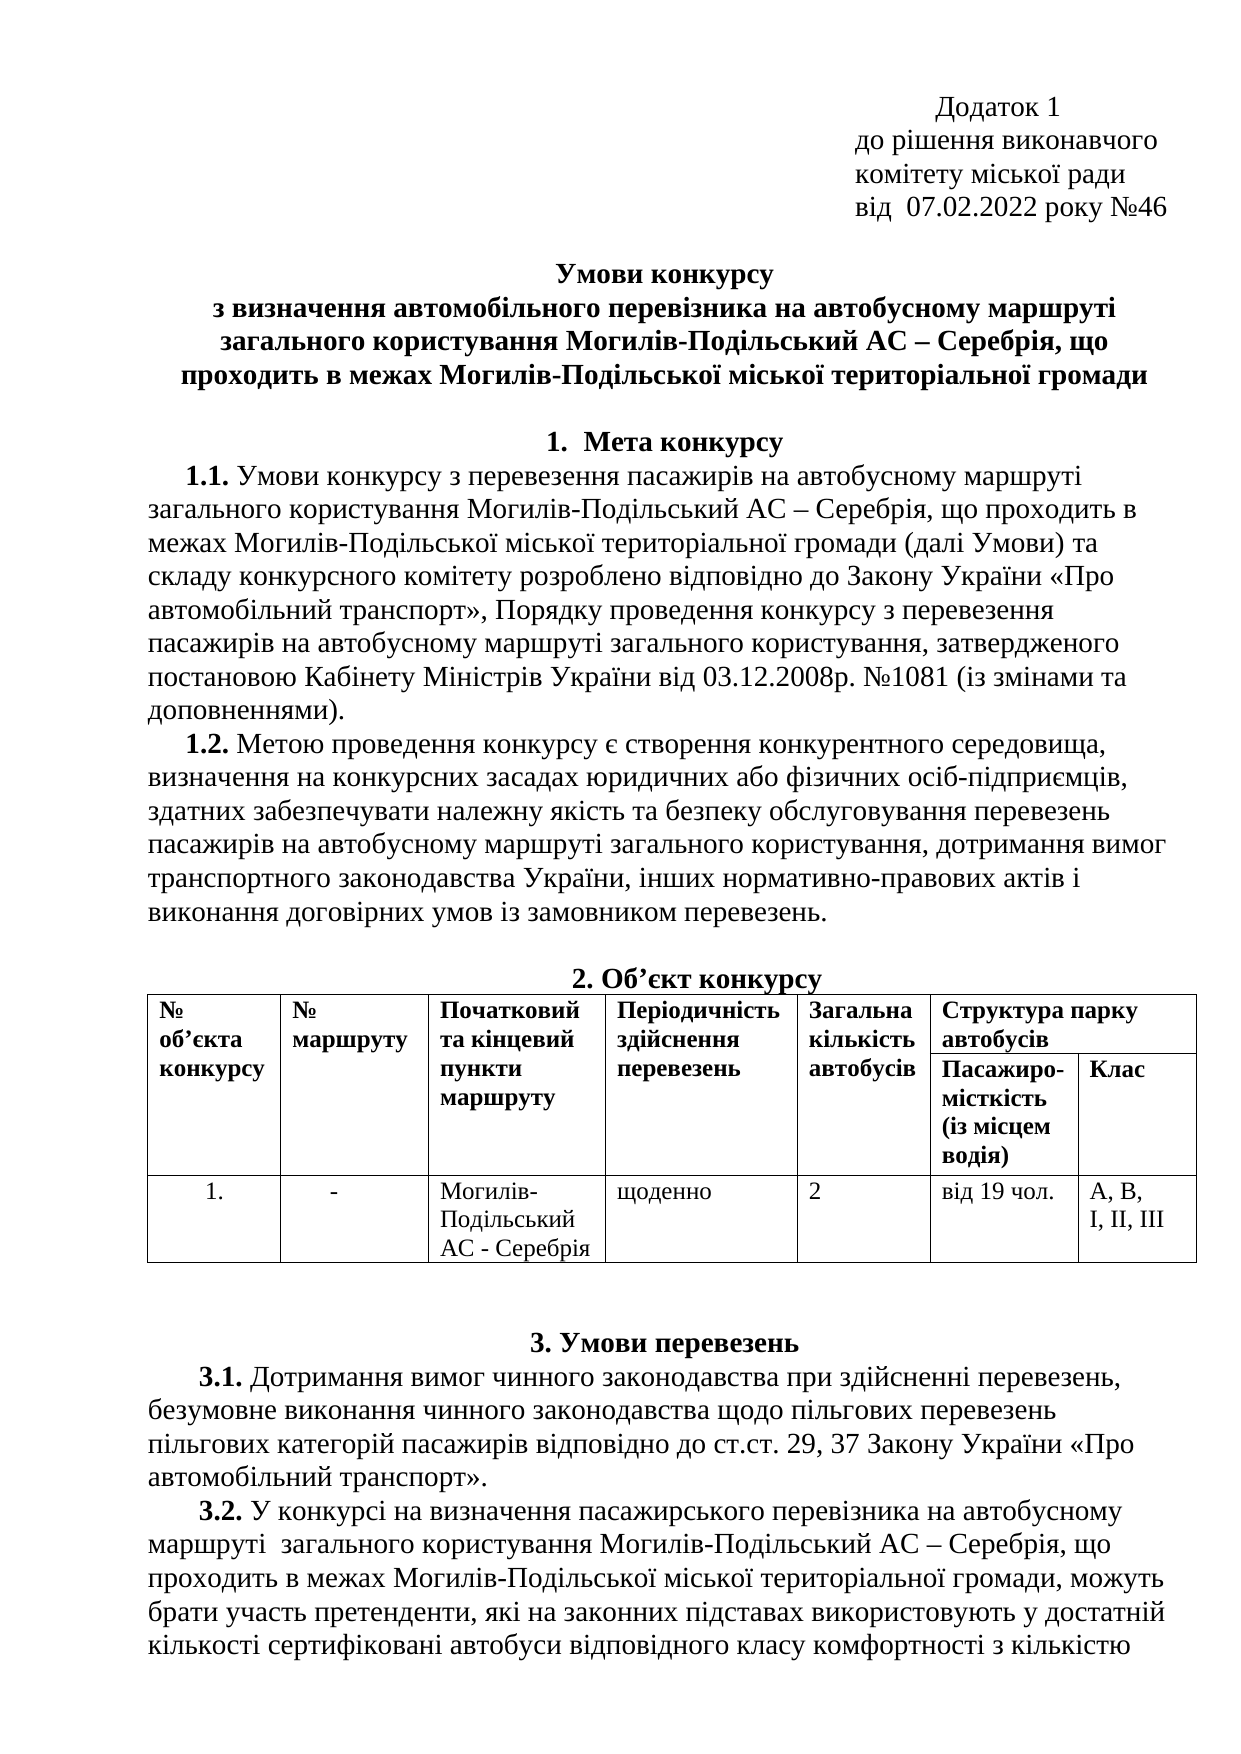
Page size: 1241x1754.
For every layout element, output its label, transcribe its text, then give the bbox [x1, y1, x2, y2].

text 2. Об’єкт конкурсу [185, 961, 1181, 994]
text 3.2. У конкурсі на визначення пасажирського перевізника на автобусному маршруті загального користування Могилів-Подільський АС – Серебрія, що проходить в межах Могилів-Подільської міської територіальної громади, можуть брати участь претенденти, які на законних підставах використовують у достатній [148, 1493, 1181, 1627]
table_cell Пасажиро-місткість (із місцем водія) [931, 1054, 1078, 1175]
text Умови конкурсу [148, 256, 1181, 290]
list Мета конкурсу [148, 424, 1181, 458]
table_cell 2 [798, 1176, 930, 1262]
table_cell щоденно [606, 1176, 797, 1262]
table_cell Клас [1079, 1054, 1196, 1175]
text 1.2. Метою проведення конкурсу є створення конкурентного середовища, визначення на конкурсних засадах юридичних або фізичних осіб-підприємців, здатних забезпечувати належну якість та безпеку обслуговування перевезень пасажирів на автобусному маршруті загального користування, дотримання вимог транспортного законодавства України, інших нормативно-правових актів і виконання договірних умов із замовником перевезень. [148, 726, 1181, 927]
table_header Періодичність здійснення перевезень [606, 995, 797, 1175]
text Додаток 1 [148, 89, 1181, 122]
table_header Загальна кількість автобусів [798, 995, 930, 1175]
text з визначення автомобільного перевізника на автобусному маршруті [148, 290, 1181, 323]
text 3.1. Дотримання вимог чинного законодавства при здійсненні перевезень, безумовне виконання чинного законодавства щодо пільгових перевезень пільгових категорій пасажирів відповідно до ст.ст. 29, 37 Закону України «Про автомобільний транспорт». [148, 1359, 1181, 1493]
text загального користування Могилів-Подільський АС – Серебрія, що проходить в межах Могилів-Подільської міської територіальної громади [148, 323, 1181, 391]
text до рішення виконавчого [148, 122, 1181, 156]
text кількості сертифіковані автобуси відповідного класу комфортності з кількістю [148, 1627, 1181, 1661]
table_header Початковий та кінцевий пункти маршруту [429, 995, 605, 1175]
text від 07.02.2022 року №46 [148, 189, 1181, 223]
text 1.1. Умови конкурсу з перевезення пасажирів на автобусному маршруті загального користування Могилів-Подільський АС – Серебрія, що проходить в межах Могилів-Подільської міської територіальної громади (далі Умови) та складу конкурсного комітету розроблено відповідно до Закону України «Про автомобільний транспорт», Порядку проведення конкурсу з перевезення пасажирів на автобусному маршруті загального користування, затвердженого постановою Кабінету Міністрів України від 03.12.2008р. №1081 (із змінами та доповненнями). [148, 458, 1181, 726]
table_header Структура парку автобусів [931, 995, 1196, 1053]
text комітету міської ради [148, 156, 1181, 189]
table_cell Могилів-Подільський АС - Серебрія [429, 1176, 605, 1262]
table_cell 1. [148, 1176, 280, 1262]
table_cell - [281, 1176, 428, 1262]
table_header № маршруту [281, 995, 428, 1175]
table_cell від 19 чол. [931, 1176, 1078, 1262]
table_header № об’єкта конкурсу [148, 995, 280, 1175]
table_cell А, В, І, ІІ, ІІІ [1079, 1176, 1196, 1262]
text 3. Умови перевезень [148, 1325, 1181, 1359]
